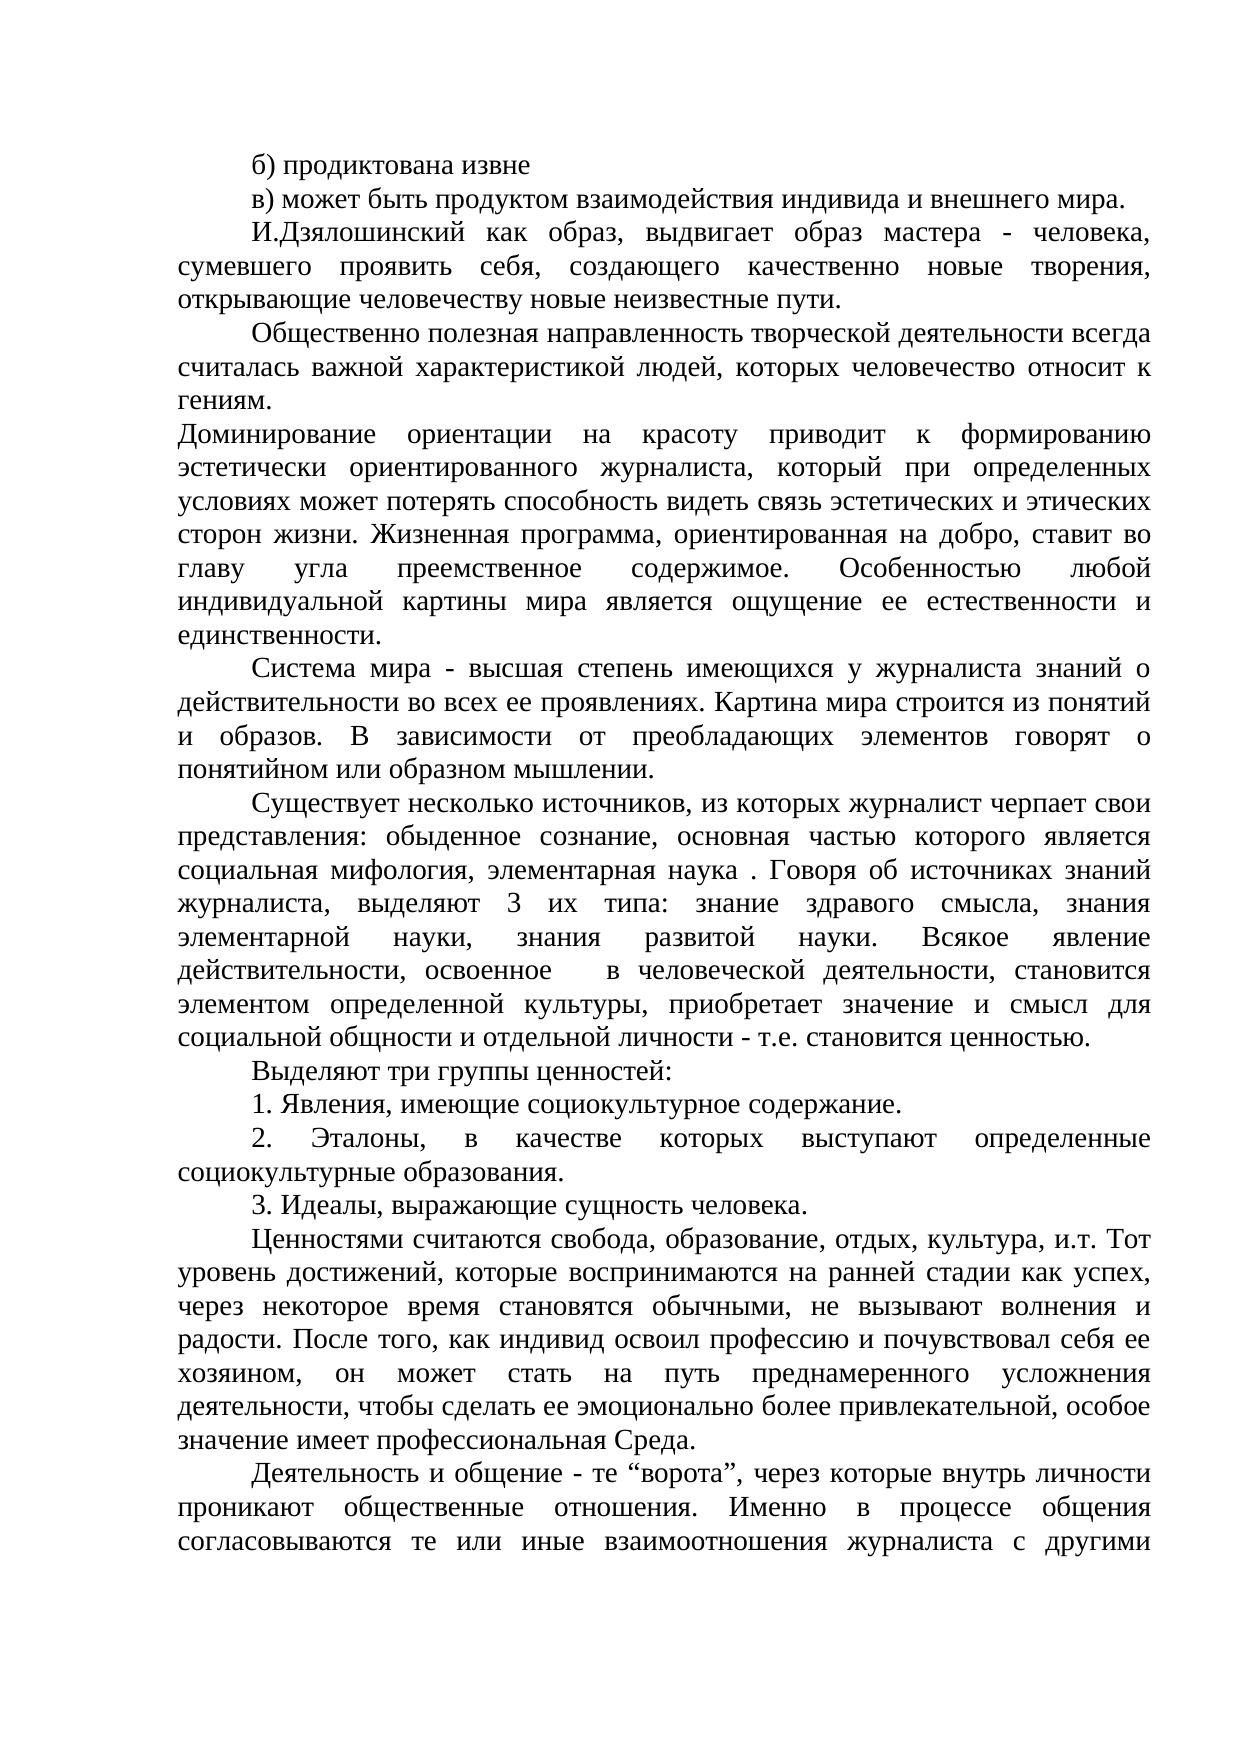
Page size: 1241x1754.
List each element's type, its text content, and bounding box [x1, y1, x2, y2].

text 3. Идеалы, выражающие сущность человека. [177, 1187, 1152, 1221]
text Доминирование ориентации на красоту приводит к формированию эстетически ориентированного журналиста, который при определенных условиях может потерять способность видеть связь эстетических и этических сторон жизни. Жизненная программа, ориентированная на добро, ставит во главу угла преемственное содержимое. Особенностью любой индивидуальной картины мира является ощущение ее естественности и единственности. [177, 416, 1152, 651]
text Выделяют три группы ценностей: [177, 1053, 1152, 1087]
text Ценностями считаются свобода, образование, отдых, культура, и.т. Тот уровень достижений, которые воспринимаются на ранней стадии как успех, через некоторое время становятся обычными, не вызывают волнения и радости. После того, как индивид освоил профессию и почувствовал себя ее хозяином, он может стать на путь преднамеренного усложнения деятельности, чтобы сделать ее эмоционально более привлекательной, особое значение имеет профессиональная Среда. [177, 1221, 1152, 1456]
text И.Дзялошинский как образ, выдвигает образ мастера - человека, сумевшего проявить себя, создающего качественно новые творения, открывающие человечеству новые неизвестные пути. [177, 215, 1152, 315]
text Система мира - высшая степень имеющихся у журналиста знаний о действительности во всех ее проявлениях. Картина мира строится из понятий и образов. В зависимости от преобладающих элементов говорят о понятийном или образном мышлении. [177, 651, 1152, 785]
text Общественно полезная направленность творческой деятельности всегда считалась важной характеристикой людей, которых человечество относит к гениям. [177, 315, 1152, 416]
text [177, 1456, 1152, 1556]
text 1. Явления, имеющие социокультурное содержание. [177, 1087, 1152, 1120]
text Существует несколько источников, из которых журналист черпает свои представления: обыденное сознание, основная частью которого является социальная мифология, элементарная наука . Говоря об источниках знаний журналиста, выделяют 3 их типа: знание здравого смысла, знания элементарной науки, знания развитой науки. Всякое явление действительности, освоенное в человеческой деятельности, становится элементом определенной культуры, приобретает значение и смысл для социальной общности и отдельной личности - т.е. становится ценностью. [177, 785, 1152, 1053]
text 2. Эталоны, в качестве которых выступают определенные социокультурные образования. [177, 1120, 1152, 1187]
text в) может быть продуктом взаимодействия индивида и внешнего мира. [177, 181, 1152, 215]
text б) продиктована извне [177, 148, 1152, 181]
